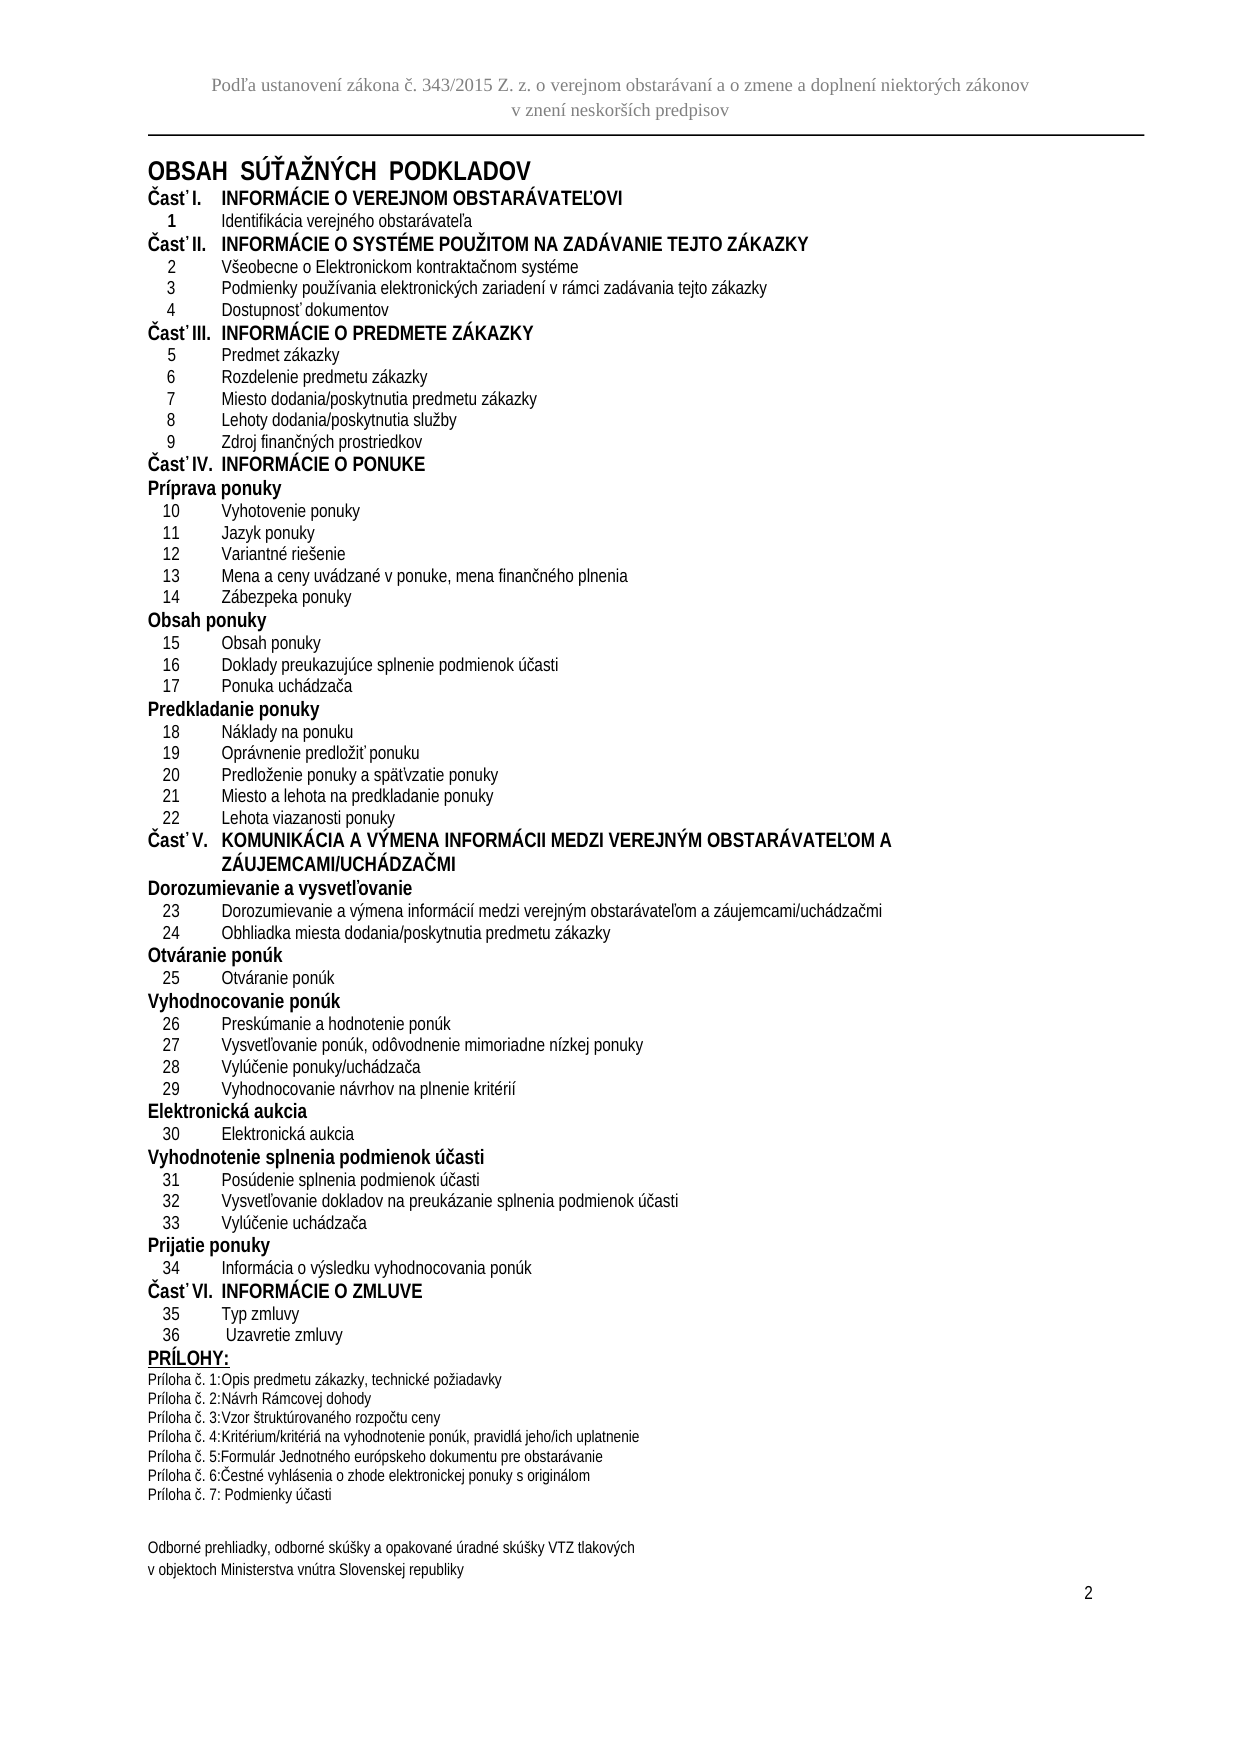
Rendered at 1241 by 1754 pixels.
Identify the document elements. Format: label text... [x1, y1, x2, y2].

text Elektronická aukcia [148, 1099, 1093, 1123]
text Príloha č. 6:Čestné vyhlásenia o zhode elektronickej ponuky s originálom [148, 1466, 1093, 1485]
text Príprava ponuky [148, 476, 1093, 500]
text Vyhodnocovanie ponúk [148, 989, 1093, 1013]
text Príloha č. 1: Opis predmetu zákazky, technické požiadavky [148, 1370, 1093, 1389]
text 16 Doklady preukazujúce splnenie podmienok účasti [162, 653, 1093, 675]
text 8 Lehoty dodania/poskytnutia služby [162, 409, 1093, 431]
text Časť V. KOMUNIKÁCIA A VÝMENA INFORMÁCII MEDZI VEREJNÝM OBSTARÁVATEĽOM A ZÁUJEMCAMI/UCHÁDZAČMI [148, 828, 1093, 876]
text Príloha č. 3: Vzor štruktúrovaného rozpočtu ceny [148, 1408, 1093, 1427]
text Obsah ponuky [148, 608, 1093, 632]
text Predkladanie ponuky [148, 697, 1093, 721]
text 7 Miesto dodania/poskytnutia predmetu zákazky [162, 387, 1093, 409]
text 28 Vylúčenie ponuky/uchádzača [162, 1056, 1093, 1077]
text 35 Typ zmluvy [162, 1303, 1093, 1324]
text 14 Zábezpeka ponuky [162, 586, 1093, 608]
list Identifikácia verejného obstarávateľa [167, 210, 1093, 232]
text Časť VI. INFORMÁCIE O ZMLUVE [148, 1279, 1093, 1303]
text 27 Vysvetľovanie ponúk, odôvodnenie mimoriadne nízkej ponuky [162, 1034, 1093, 1056]
text 3 Podmienky používania elektronických zariadení v rámci zadávania tejto zákazky [162, 277, 1093, 299]
text 2 Všeobecne o Elektronickom kontraktačnom systéme [162, 256, 1093, 277]
text 22 Lehota viazanosti ponuky [162, 807, 1093, 828]
text 29 Vyhodnocovanie návrhov na plnenie kritérií [162, 1077, 1093, 1099]
text 26 Preskúmanie a hodnotenie ponúk [162, 1013, 1093, 1034]
text Príloha č. 4: Kritérium/kritériá na vyhodnotenie ponúk, pravidlá jeho/ich uplatnenie [148, 1427, 1093, 1446]
text Časť II. INFORMÁCIE O SYSTÉME POUŽITOM NA ZADÁVANIE TEJTO ZÁKAZKY [148, 232, 1093, 256]
text 30 Elektronická aukcia [162, 1123, 1093, 1144]
text 18 Náklady na ponuku [162, 721, 1093, 742]
text Vyhodnotenie splnenia podmienok účasti [148, 1144, 1093, 1168]
text Časť IV. INFORMÁCIE O PONUKE [148, 452, 1093, 476]
text 25 Otváranie ponúk [162, 967, 1093, 989]
text 13 Mena a ceny uvádzané v ponuke, mena finančného plnenia [162, 565, 1093, 586]
text 5 Predmet zákazky [162, 344, 1093, 366]
text 10 Vyhotovenie ponuky [162, 500, 1093, 522]
text 23 Dorozumievanie a výmena informácií medzi verejným obstarávateľom a záujemcami/uchádzačmi [162, 900, 1093, 922]
text Časť I. INFORMÁCIE O VEREJNOM OBSTARÁVATEĽOVI [148, 186, 1093, 210]
text 4 Dostupnosť dokumentov [162, 299, 1093, 320]
text Časť III. INFORMÁCIE O PREDMETE ZÁKAZKY [148, 320, 1093, 344]
text 17 Ponuka uchádzača [162, 675, 1093, 697]
text Dorozumievanie a vysvetľovanie [148, 876, 1093, 900]
text 36 Uzavretie zmluvy [162, 1324, 1093, 1346]
text OBSAH SÚŤAŽNÝCH PODKLADOV [148, 155, 1093, 186]
text 11 Jazyk ponuky [162, 522, 1093, 543]
text 9 Zdroj finančných prostriedkov [162, 431, 1093, 452]
text Príloha č. 2: Návrh Rámcovej dohody [148, 1389, 1093, 1408]
text 15 Obsah ponuky [162, 632, 1093, 653]
text 6 Rozdelenie predmetu zákazky [162, 366, 1093, 387]
text 19 Oprávnenie predložiť ponuku [162, 742, 1093, 764]
text PRÍLOHY: [148, 1346, 1093, 1370]
text 20 Predloženie ponuky a späťvzatie ponuky [162, 764, 1093, 785]
text 12 Variantné riešenie [162, 543, 1093, 565]
text Prijatie ponuky [148, 1233, 1093, 1257]
text 31 Posúdenie splnenia podmienok účasti [162, 1168, 1093, 1190]
text 21 Miesto a lehota na predkladanie ponuky [162, 785, 1093, 807]
text Príloha č. 5:Formulár Jednotného európskeho dokumentu pre obstarávanie [148, 1446, 1093, 1466]
text Príloha č. 7: Podmienky účasti [148, 1485, 1093, 1504]
text 32 Vysvetľovanie dokladov na preukázanie splnenia podmienok účasti [162, 1190, 1093, 1212]
text 24 Obhliadka miesta dodania/poskytnutia predmetu zákazky [162, 922, 1093, 943]
text 33 Vylúčenie uchádzača [162, 1212, 1093, 1233]
text Otváranie ponúk [148, 943, 1093, 967]
text 34 Informácia o výsledku vyhodnocovania ponúk [162, 1257, 1093, 1279]
